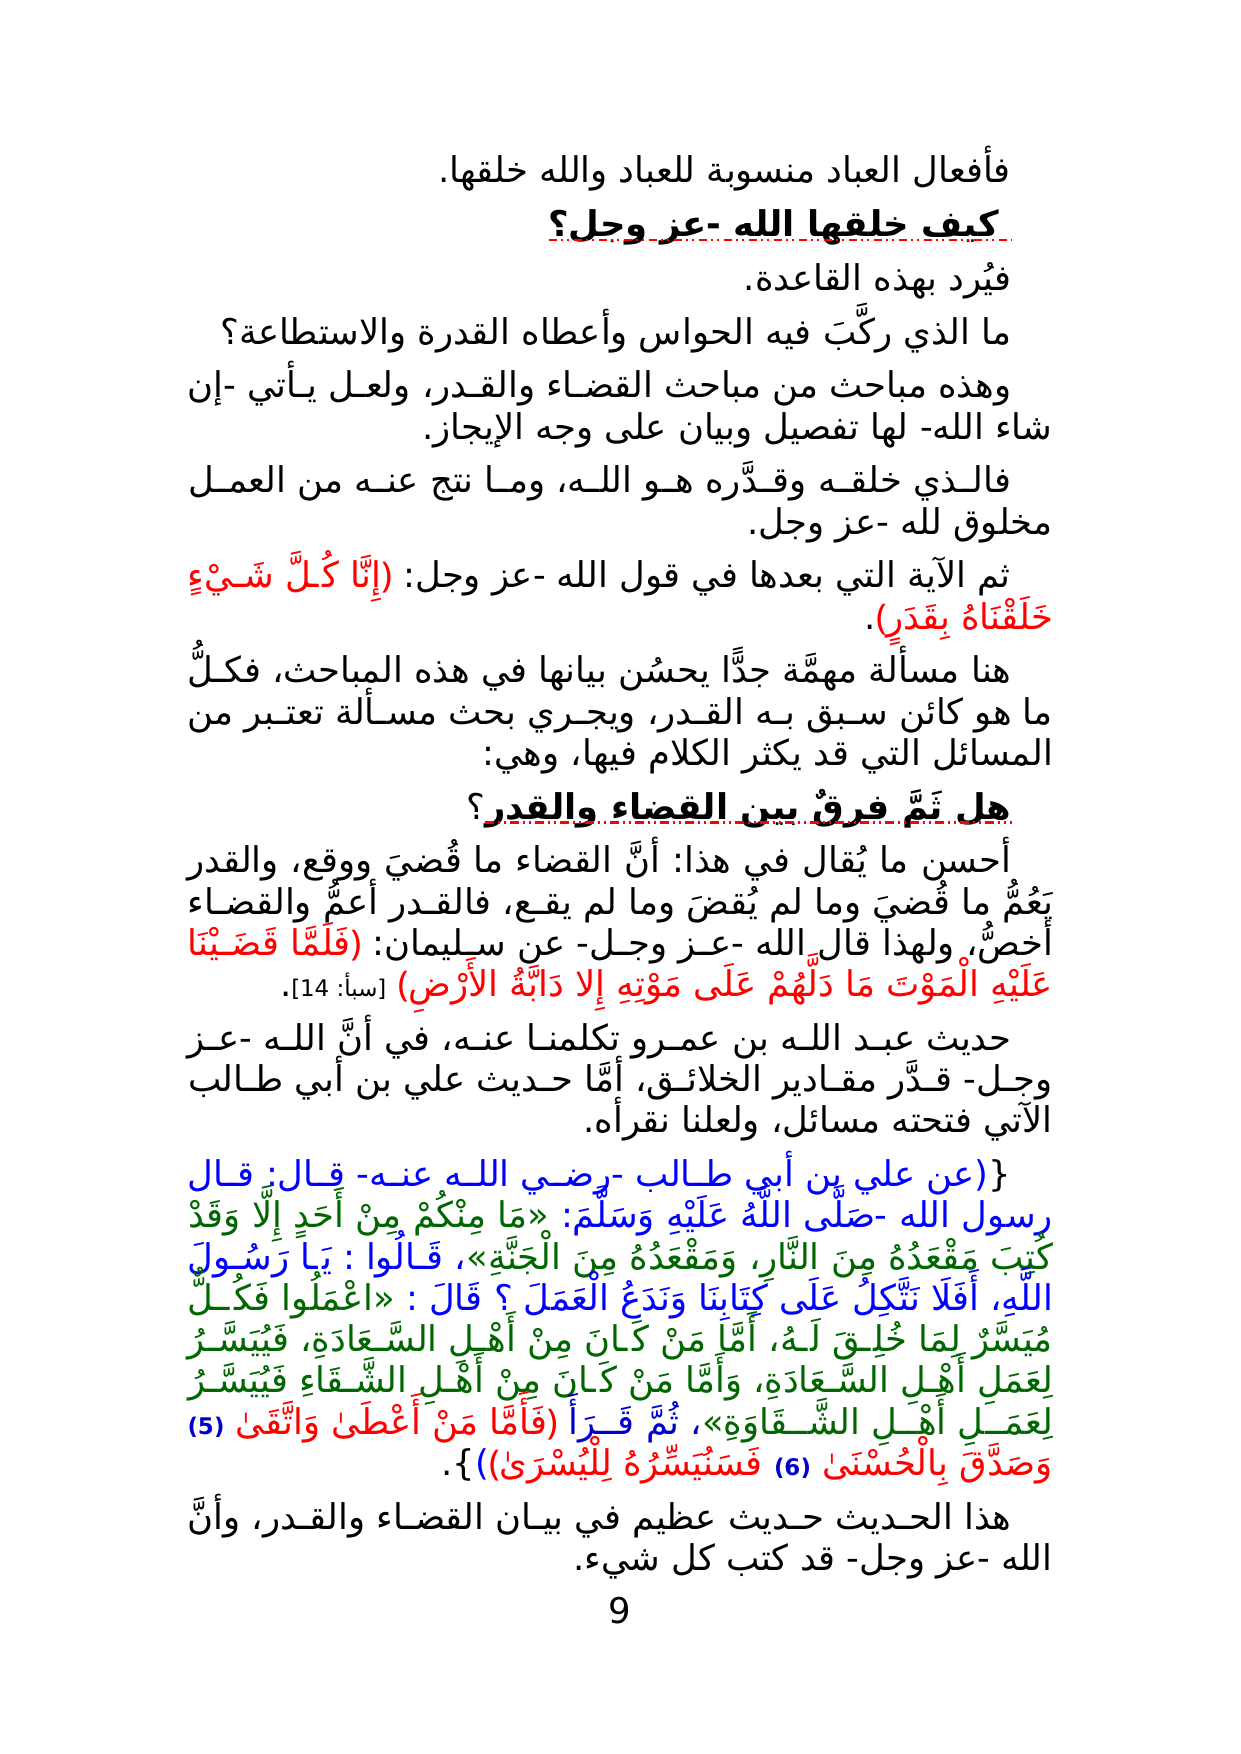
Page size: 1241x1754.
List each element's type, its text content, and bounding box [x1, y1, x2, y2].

text فأفعال العباد منسوبة للعباد والله خلقها. [187, 150, 1053, 191]
text هنا مسألة مهمَّة جدًّا يحسُن بيانها في هذه المباحث، فكلُّ ما هو كائن سبق به القدر، ويجري بحث مسألة تعتبر من المسائل التي قد يكثر الكلام فيها، وهي: [187, 650, 1053, 774]
text {(عن علي بن أبي طالب -رضي الله عنه- قال: قال رسول الله -صَلَّى اللَّهُ عَلَيْهِ وَسَلَّمَ: «مَا مِنْكُمْ مِنْ أَحَدٍ إِلَّا وَقَدْ كُتِبَ مَقْعَدُهُ مِنَ النَّارِ، وَمَقْعَدُهُ مِنَ الْجَنَّةِ»، قَالُوا : يَا رَسُولَ اللَّهِ، أَفَلَا نَتَّكِلُ عَلَى كِتَابِنَا وَنَدَعُ الْعَمَلَ ؟ قَالَ : «اعْمَلُوا فَكُلٌّ مُيَسَّرٌ لِمَا خُلِقَ لَهُ، أَمَّا مَنْ كَانَ مِنْ أَهْلِ السَّعَادَةِ، فَيُيَسَّرُ لِعَمَلِ أَهْلِ السَّعَادَةِ، وَأَمَّا مَنْ كَانَ مِنْ أَهْلِ الشَّقَاءِ فَيُيَسَّرُ لِعَمَلِ أَهْلِ الشَّقَاوَةِ»، ثُمَّ قَرَأَ ﴿فَأَمَّا مَنْ أَعْطَىٰ وَاتَّقَىٰ (5) وَصَدَّقَ بِالْحُسْنَىٰ (6) فَسَنُيَسِّرُهُ لِلْيُسْرَىٰ﴾)}. [187, 1154, 1053, 1484]
text وهذه مباحث من مباحث القضاء والقدر، ولعل يأتي -إن شاء الله- لها تفصيل وبيان على وجه الإيجاز. [187, 365, 1053, 447]
text ثم الآية التي بعدها في قول الله -عز وجل: ﴿إِنَّا كُلَّ شَيْءٍ خَلَقْنَاهُ بِقَدَرٍ﴾. [187, 555, 1053, 637]
text كيف خلقها الله -عز وجل؟ [187, 204, 1053, 245]
text ما الذي ركَّبَ فيه الحواس وأعطاه القدرة والاستطاعة؟ [187, 311, 1053, 352]
text هل ثَمَّ فرقٌ بين القضاء والقدر؟ [187, 786, 1053, 827]
text فالذي خلقه وقدَّره هو الله، وما نتج عنه من العمل مخلوق لله -عز وجل. [187, 460, 1053, 542]
text أحسن ما يُقال في هذا: أنَّ القضاء ما قُضيَ ووقع، والقدر يَعُمُّ ما قُضيَ وما لم يُقضَ وما لم يقع، فالقدر أعمُّ والقضاء أخصُّ، ولهذا قال الله -عز وجل- عن سليمان: ﴿فَلَمَّا قَضَيْنَا عَلَيْهِ الْمَوْتَ مَا دَلَّهُمْ عَلَى مَوْتِهِ إِلا دَابَّةُ الأَرْضِ﴾ [سبأ: 14]. [187, 840, 1053, 1005]
text فيُرد بهذه القاعدة. [187, 257, 1053, 299]
text هذا الحديث حديث عظيم في بيان القضاء والقدر، وأنَّ الله -عز وجل- قد كتب كل شيء. [187, 1496, 1053, 1579]
text حديث عبد الله بن عمرو تكلمنا عنه، في أنَّ الله -عز وجل- قدَّر مقادير الخلائق، أمَّا حديث علي بن أبي طالب الآتي فتحته مسائل، ولعلنا نقرأه. [187, 1017, 1053, 1141]
